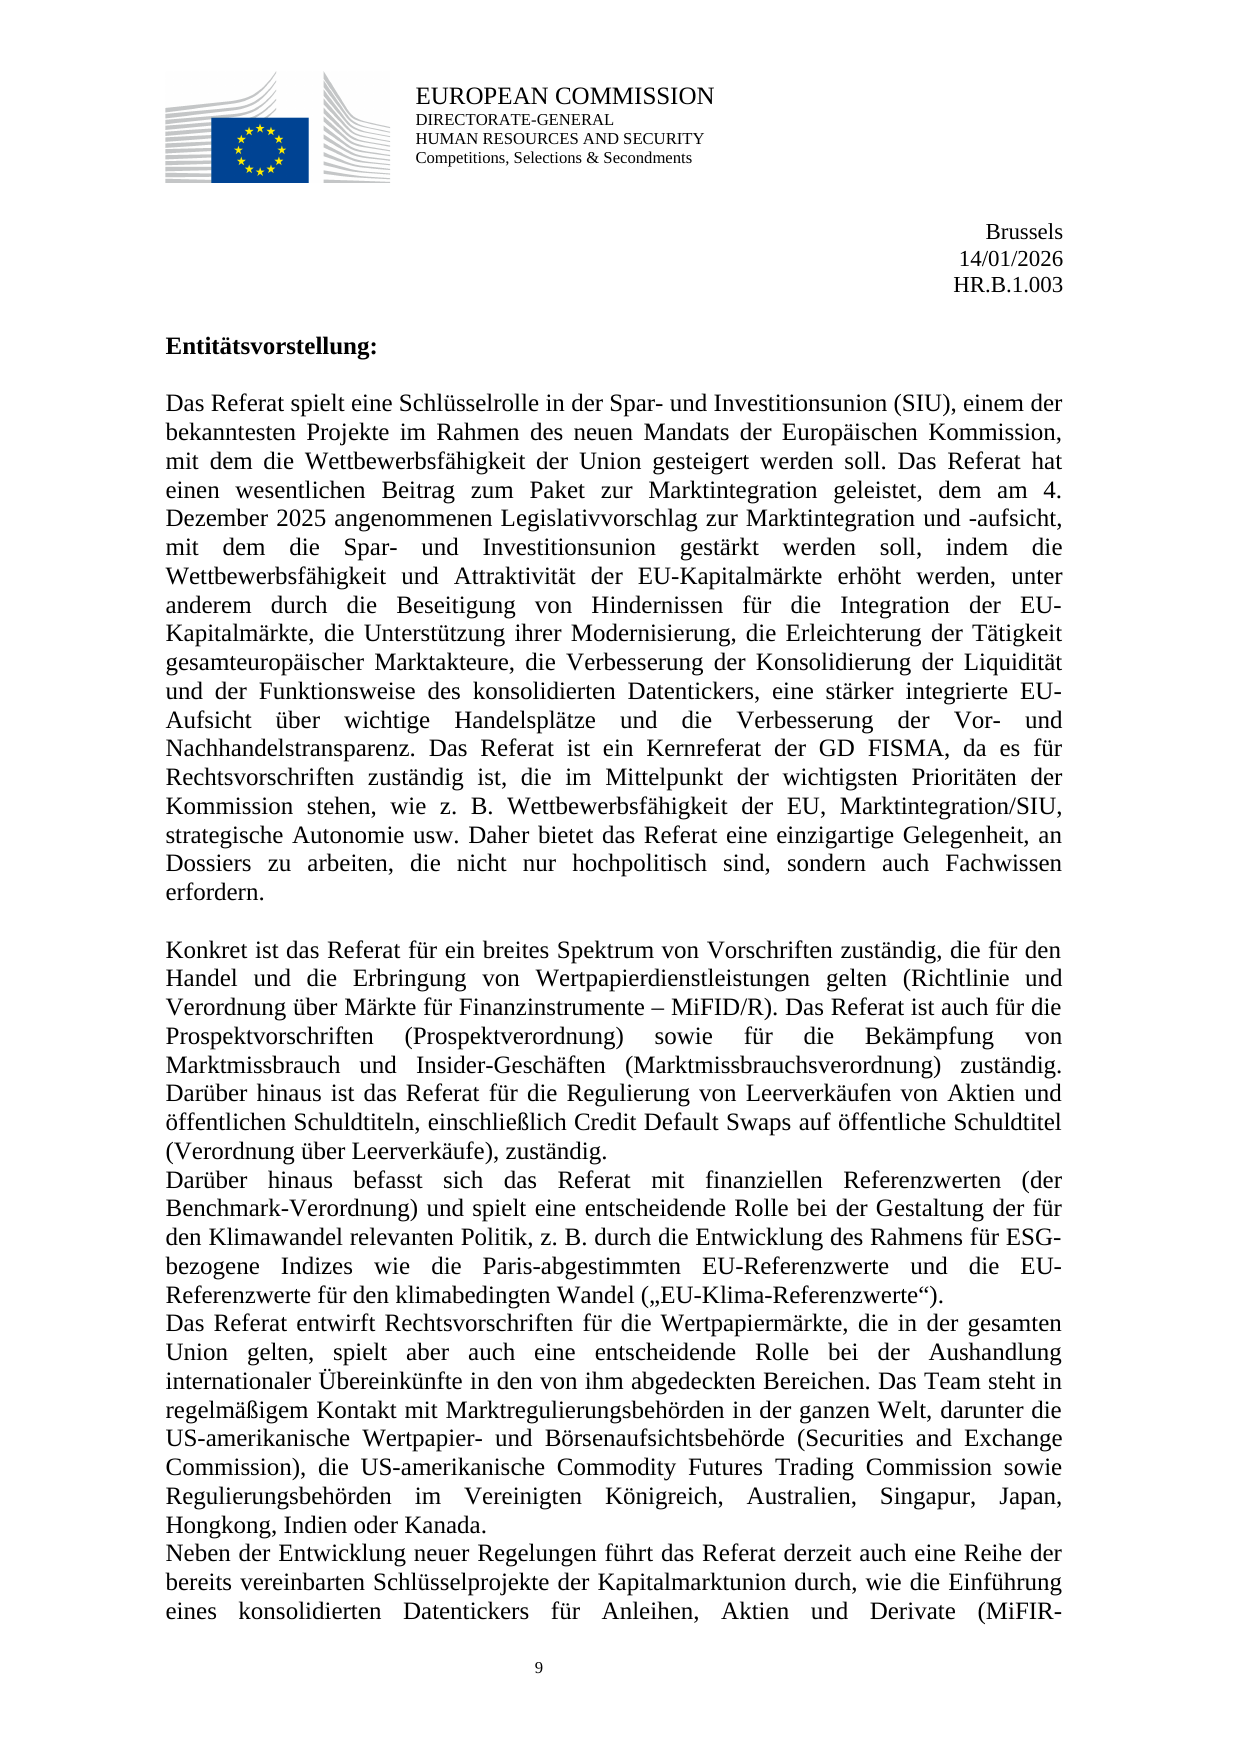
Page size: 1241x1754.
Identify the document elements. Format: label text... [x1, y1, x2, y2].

text 14/01/2026 [165, 245, 1063, 271]
text Das Referat entwirft Rechtsvorschriften für die Wertpapiermärkte, die in der gesamten Union gelten, spielt aber auch eine entscheidende Rolle bei der Aushandlung internationaler Übereinkünfte in den von ihm abgedeckten Bereichen. Das Team steht in regelmäßigem Kontakt mit Marktregulierungsbehörden in der ganzen Welt, darunter die US-amerikanische Wertpapier- und Börsenaufsichtsbehörde (Securities and Exchange Commission), die US-amerikanische Commodity Futures Trading Commission sowie Regulierungsbehörden im Vereinigten Königreich, Australien, Singapur, Japan, Hongkong, Indien oder Kanada. [165, 1308, 1063, 1538]
text Konkret ist das Referat für ein breites Spektrum von Vorschriften zuständig, die für den Handel und die Erbringung von Wertpapierdienstleistungen gelten (Richtlinie und Verordnung über Märkte für Finanzinstrumente – MiFID/R). Das Referat ist auch für die Prospektvorschriften (Prospektverordnung) sowie für die Bekämpfung von Marktmissbrauch und Insider-Geschäften (Marktmissbrauchsverordnung) zuständig. Darüber hinaus ist das Referat für die Regulierung von Leerverkäufen von Aktien und öffentlichen Schuldtiteln, einschließlich Credit Default Swaps auf öffentliche Schuldtitel (Verordnung über Leerverkäufe), zuständig. [165, 935, 1063, 1165]
text HR.B.1.003 [165, 271, 1063, 297]
text Das Referat spielt eine Schlüsselrolle in der Spar- und Investitionsunion (SIU), einem der bekanntesten Projekte im Rahmen des neuen Mandats der Europäischen Kommission, mit dem die Wettbewerbsfähigkeit der Union gesteigert werden soll. Das Referat hat einen wesentlichen Beitrag zum Paket zur Marktintegration geleistet, dem am 4. Dezember 2025 angenommenen Legislativvorschlag zur Marktintegration und -aufsicht, mit dem die Spar- und Investitionsunion gestärkt werden soll, indem die Wettbewerbsfähigkeit und Attraktivität der EU-Kapitalmärkte erhöht werden, unter anderem durch die Beseitigung von Hindernissen für die Integration der EU-Kapitalmärkte, die Unterstützung ihrer Modernisierung, die Erleichterung der Tätigkeit gesamteuropäischer Marktakteure, die Verbesserung der Konsolidierung der Liquidität und der Funktionsweise des konsolidierten Datentickers, eine stärker integrierte EU-Aufsicht über wichtige Handelsplätze und die Verbesserung der Vor- und Nachhandelstransparenz. Das Referat ist ein Kernreferat der GD FISMA, da es für Rechtsvorschriften zuständig ist, die im Mittelpunkt der wichtigsten Prioritäten der Kommission stehen, wie z. B. Wettbewerbsfähigkeit der EU, Marktintegration/SIU, strategische Autonomie usw. Daher bietet das Referat eine einzigartige Gelegenheit, an Dossiers zu arbeiten, die nicht nur hochpolitisch sind, sondern auch Fachwissen erfordern. [165, 388, 1063, 906]
text Entitätsvorstellung: [165, 331, 1063, 360]
picture [165, 71, 391, 183]
text Darüber hinaus befasst sich das Referat mit finanziellen Referenzwerten (der Benchmark-Verordnung) und spielt eine entscheidende Rolle bei der Gestaltung der für den Klimawandel relevanten Politik, z. B. durch die Entwicklung des Rahmens für ESG-bezogene Indizes wie die Paris-abgestimmten EU-Referenzwerte und die EU-Referenzwerte für den klimabedingten Wandel („EU-Klima-Referenzwerte“). [165, 1165, 1063, 1308]
text Brussels [165, 134, 1063, 245]
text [165, 1538, 1063, 1625]
